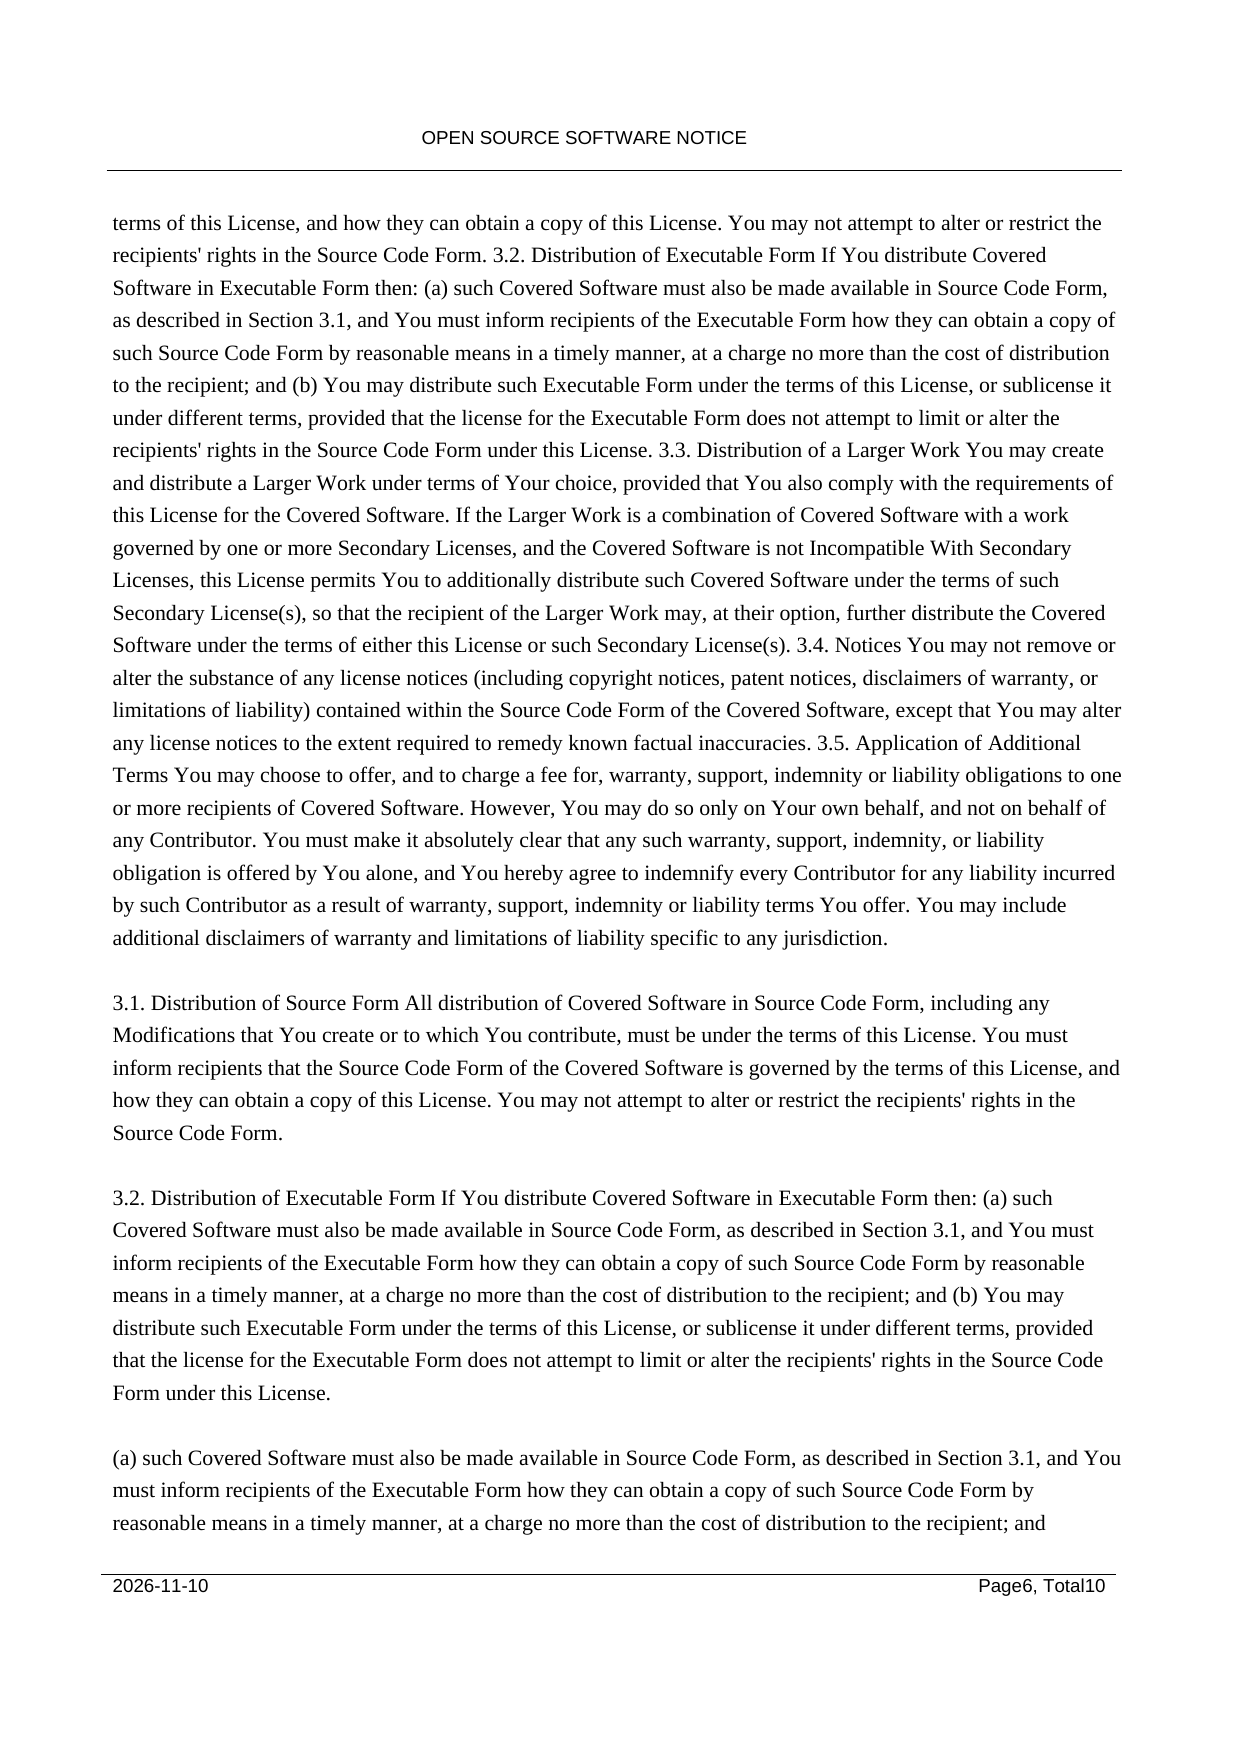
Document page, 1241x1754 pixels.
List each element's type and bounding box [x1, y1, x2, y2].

text [112, 206, 1128, 1539]
